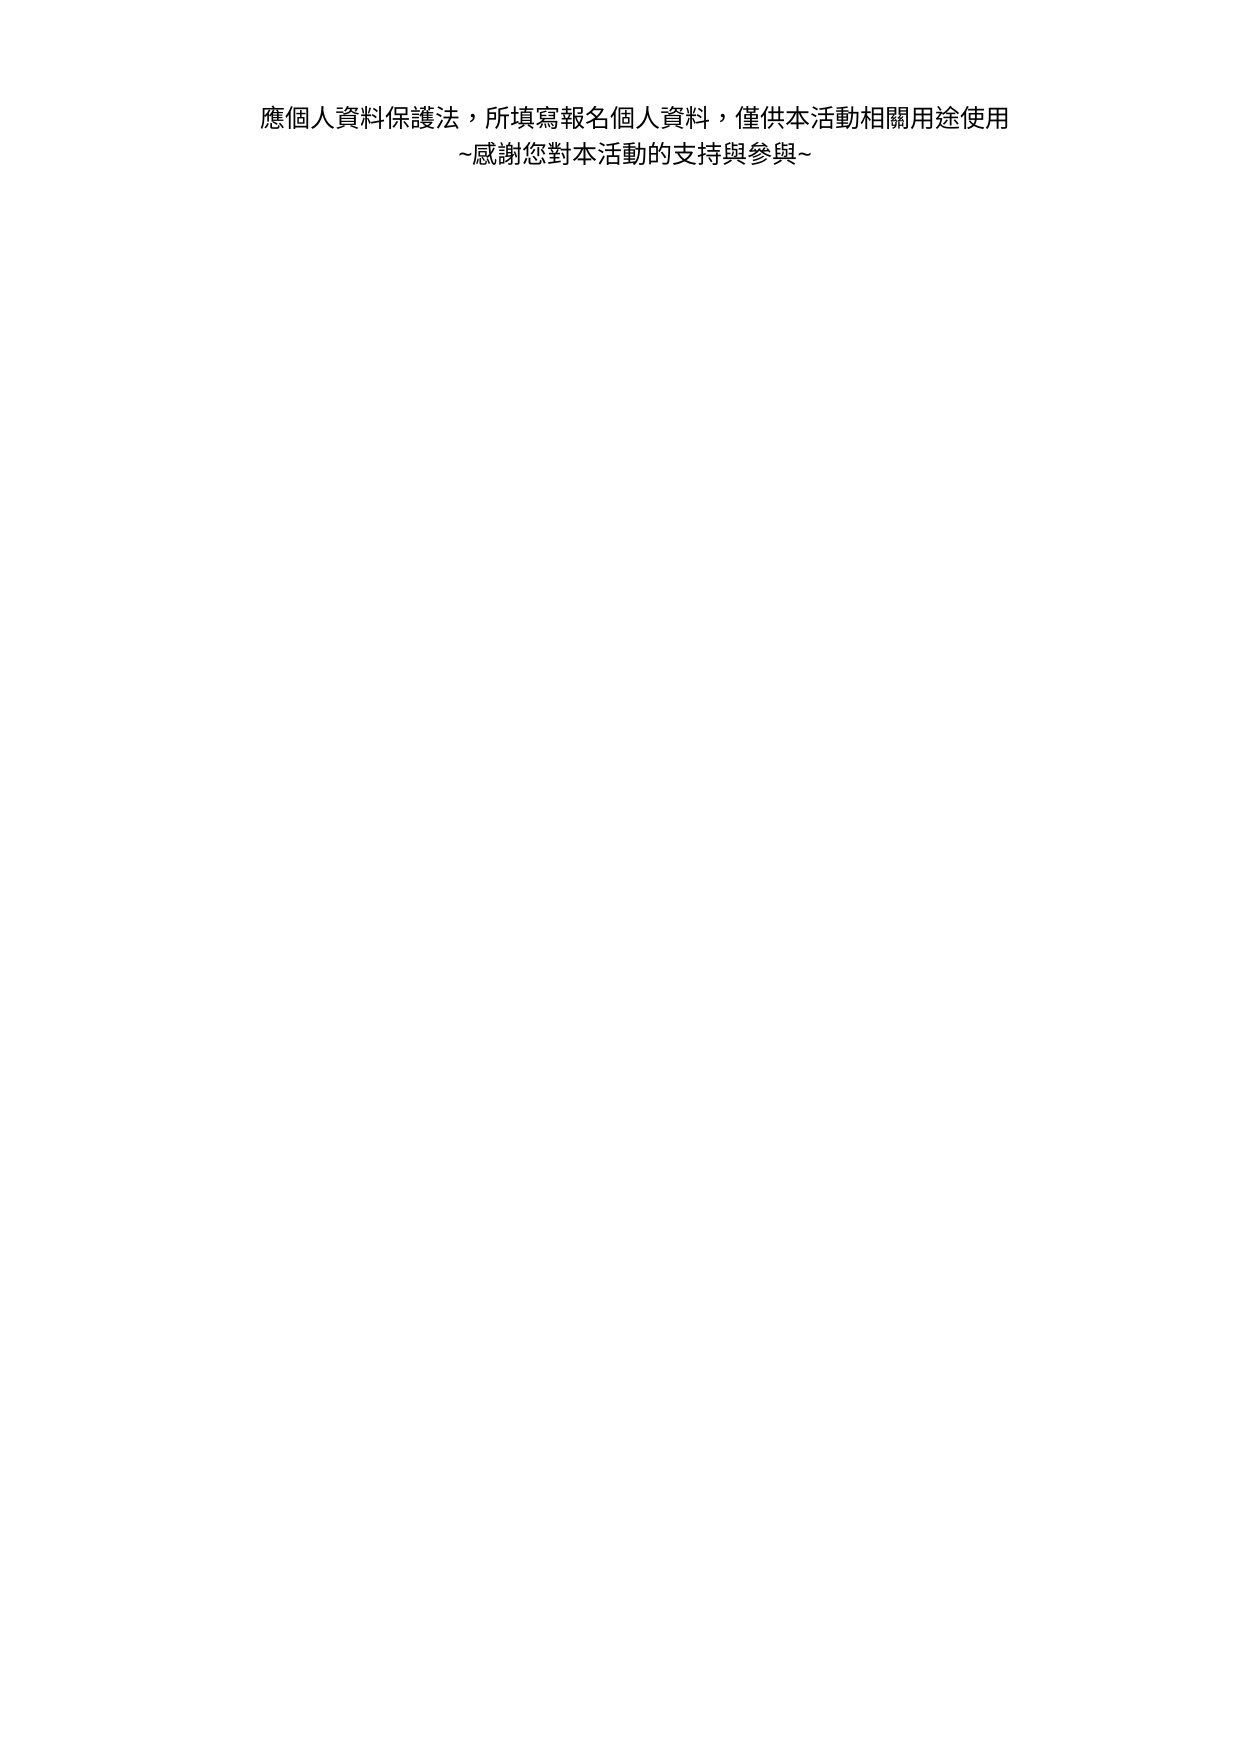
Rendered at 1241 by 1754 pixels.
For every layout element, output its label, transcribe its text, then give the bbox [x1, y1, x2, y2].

text ~感謝您對本活動的支持與參與~ [133, 135, 1137, 171]
text 應個人資料保護法，所填寫報名個人資料，僅供本活動相關用途使用 [133, 99, 1137, 135]
